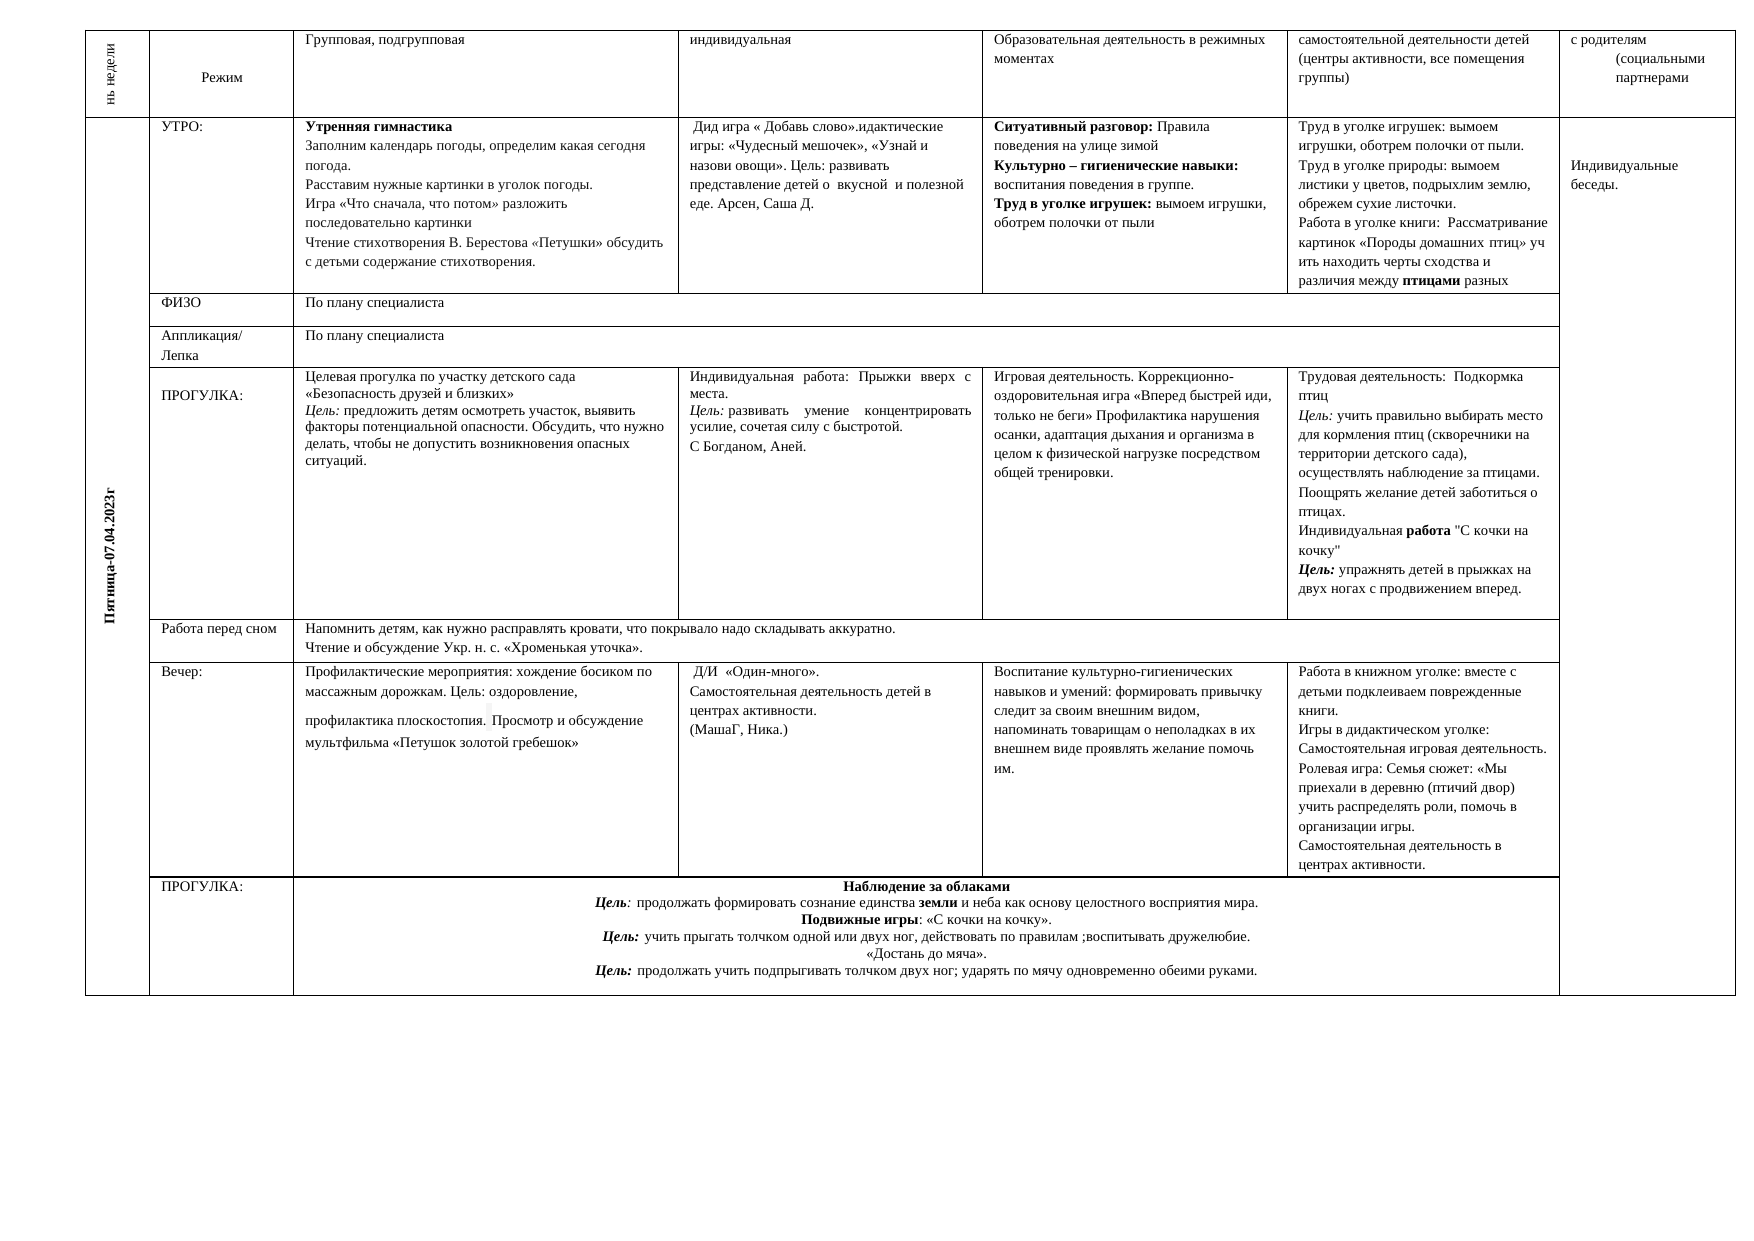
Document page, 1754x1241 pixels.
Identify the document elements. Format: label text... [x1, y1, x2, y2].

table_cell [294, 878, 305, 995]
table_cell Трудовая деятельность: Подкормка птиц Цель: учить правильно выбирать место для кормления птиц (скворечники на территории детского сада), осуществлять наблюдение за птицами. Поощрять желание детей заботиться о птицах. Индивидуальная работа "С кочки на кочку" Цель: упражнять детей в прыжках на двух ногах с продвижением вперед. [1288, 368, 1559, 618]
table_cell Индивидуальные беседы. [1560, 118, 1735, 995]
table_cell По плану специалиста [294, 294, 1559, 326]
table_cell Д/И «Один-много». Самостоятельная деятельность детей в центрах активности. (МашаГ, Ника.) [679, 663, 982, 876]
table_cell Дид игра « Добавь слово».идактические игры: «Чудесный мешочек», «Узнай и назови овощи». Цель: развивать представление детей о вкусной и полезной еде. Арсен, Саша Д. [679, 118, 982, 293]
table_cell Целевая прогулка по участку детского сада «Безопасность друзей и близких» Цель: предложить детям осмотреть участок, выявить факторы потенциальной опасности. Обсудить, что нужно делать, чтобы не допустить возникновения опасных ситуаций. [294, 368, 678, 618]
table_cell Индивидуальная работа: Прыжки вверх с места. Цель: развивать умение концентрировать усилие, сочетая силу с быстротой. С Богданом, Аней. [679, 368, 982, 618]
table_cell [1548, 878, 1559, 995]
table_cell Вечер: [150, 663, 293, 876]
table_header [1288, 31, 1559, 117]
table_cell Профилактические мероприятия: хождение босиком по массажным дорожкам. Цель: оздоровление, профилактика плоскостопия. Просмотр и обсуждение мультфильма «Петушок золотой гребешок» [294, 663, 678, 876]
table_cell индивидуальная [679, 31, 982, 117]
table_cell Напомнить детям, как нужно расправлять кровати, что покрывало надо складывать аккуратно. Чтение и обсуждение Укр. н. с. «Хроменькая уточка». [294, 620, 1559, 662]
table_cell Игровая деятельность. Коррекционно-оздоровительная игра «Вперед быстрей иди, только не беги» Профилактика нарушения осанки, адаптация дыхания и организма в целом к физической нагрузке посредством общей тренировки. [983, 368, 1287, 618]
table_header День недели [86, 31, 149, 117]
table_cell Утренняя гимнастика Заполним календарь погоды, определим какая сегодня погода. Расставим нужные картинки в уголок погоды. Игра «Что сначала, что потом» разложить последовательно картинки Чтение стихотворения В. Берестова «Петушки» обсудить с детьми содержание стихотворения. [294, 118, 678, 293]
table_cell Образовательная деятельность в режимных моментах [983, 31, 1287, 117]
table_cell Аппликация/ Лепка [150, 327, 293, 367]
table_cell ПРОГУЛКА: [150, 878, 293, 995]
table_cell Ситуативный разговор: Правила поведения на улице зимой Культурно – гигиенические навыки: воспитания поведения в группе. Труд в уголке игрушек: вымоем игрушки, оботрем полочки от пыли [983, 118, 1287, 293]
table_cell УТРО: [150, 118, 293, 293]
table_cell Воспитание культурно-гигиенических навыков и умений: формировать привычку следит за своим внешним видом, напоминать товарищам о неполадках в их внешнем виде проявлять желание помочь им. [983, 663, 1287, 876]
table_cell Труд в уголке игрушек: вымоем игрушки, оботрем полочки от пыли. Труд в уголке природы: вымоем листики у цветов, подрыхлим землю, обрежем сухие листочки. Работа в уголке книги: Рассматривание картинок «Породы домашних птиц» учить находить черты сходства и различия между птицами разных [1288, 118, 1559, 293]
table_cell По плану специалиста [294, 327, 1559, 367]
table_cell ПРОГУЛКА: [150, 368, 293, 618]
table_cell Работа перед сном [150, 620, 293, 662]
table_cell Групповая, подгрупповая [294, 31, 678, 117]
table_header Режим [150, 31, 293, 117]
table_cell Пятница-07.04.2023г [86, 118, 149, 995]
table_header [1560, 31, 1735, 117]
table_cell Работа в книжном уголке: вместе с детьми подклеиваем поврежденные книги. Игры в дидактическом уголке: Самостоятельная игровая деятельность. Ролевая игра: Семья сюжет: «Мы приехали в деревню (птичий двор) учить распределять роли, помочь в организации игры. Самостоятельная деятельность в центрах активности. [1288, 663, 1559, 876]
table_cell ФИЗО [150, 294, 293, 326]
